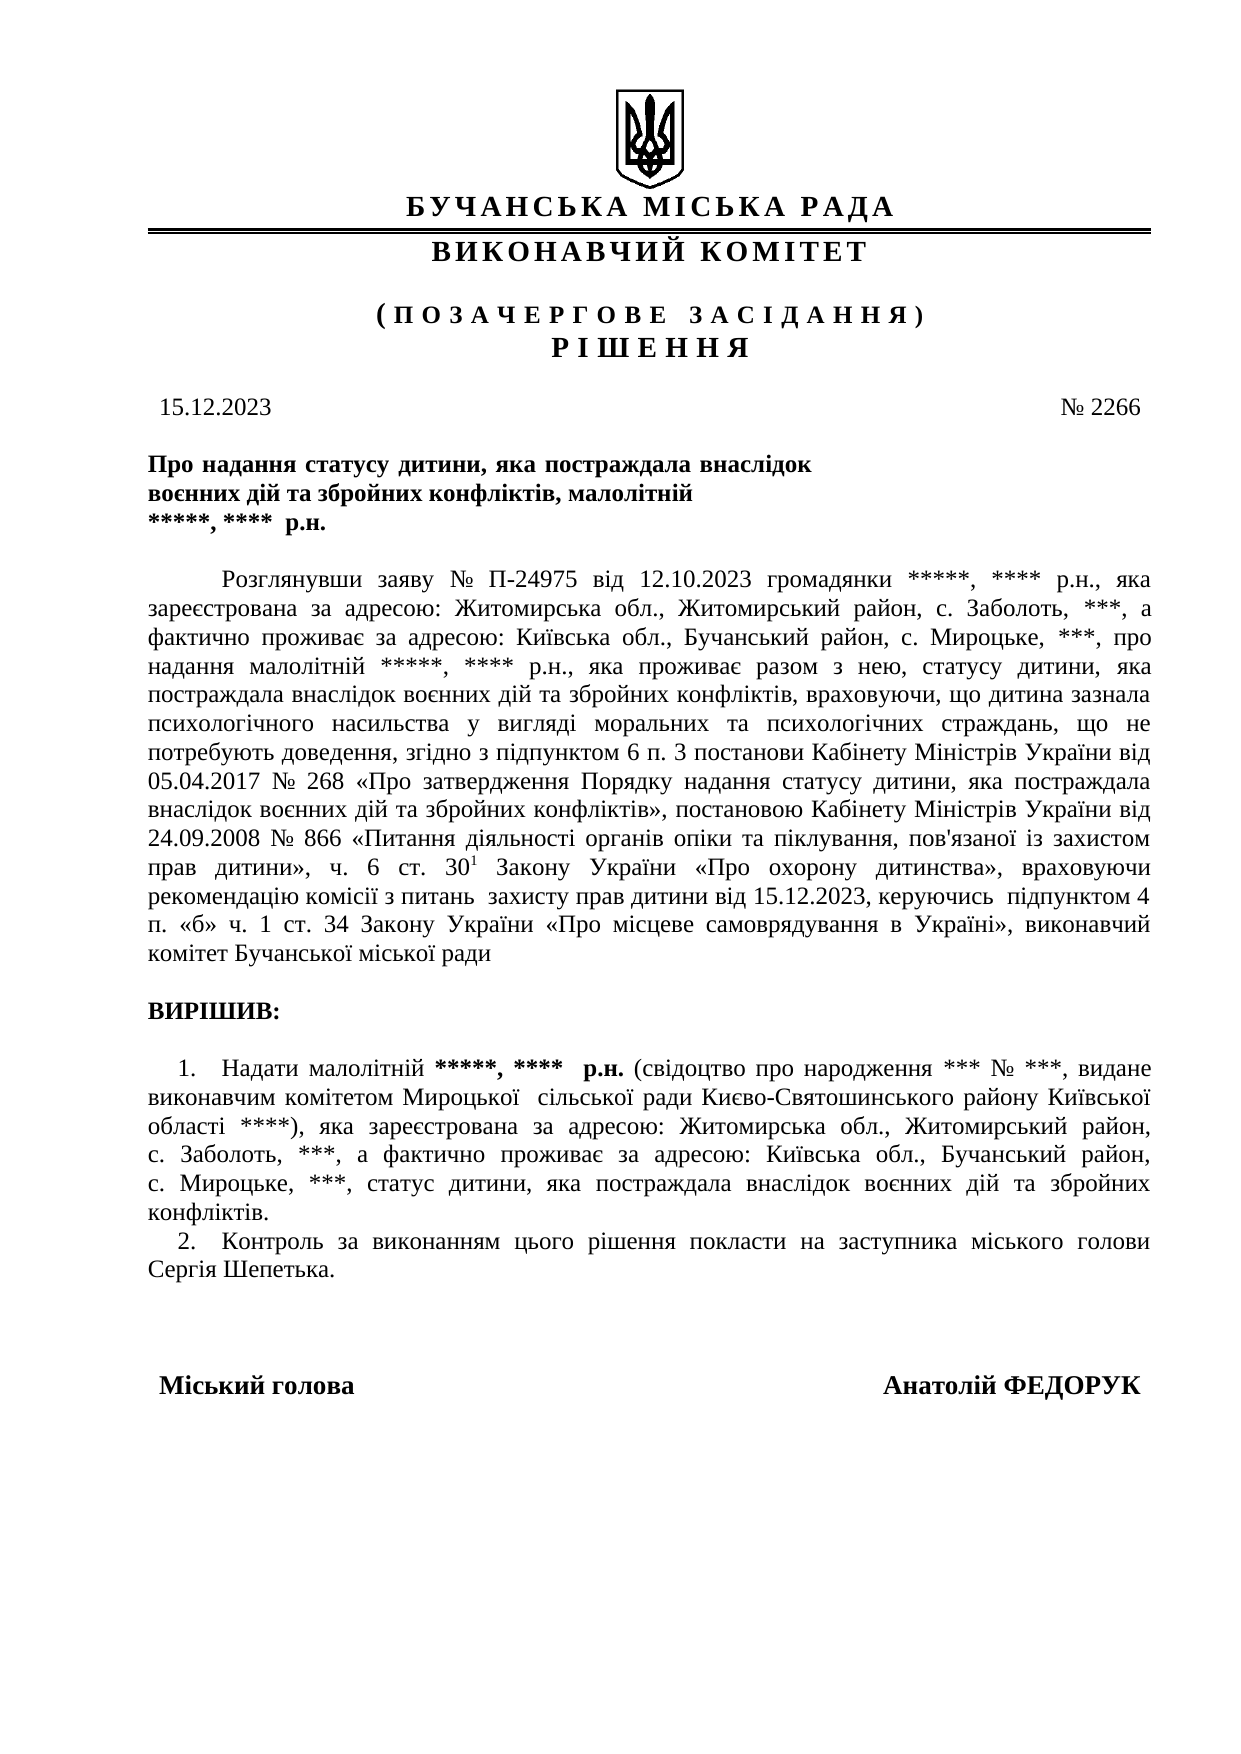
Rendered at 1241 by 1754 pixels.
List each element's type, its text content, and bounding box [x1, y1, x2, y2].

table_header ВИКОНАВЧИЙ КОМІТЕТ [148, 234, 1151, 296]
picture [614, 88, 685, 189]
text ВИРІШИВ: [148, 996, 1152, 1024]
table_header № 2266 [650, 392, 1152, 421]
table_header 15.12.2023 [148, 392, 650, 421]
text РІШЕННЯ [148, 330, 1152, 363]
text (ПОЗАЧЕРГОВЕ ЗАСІДАННЯ) [148, 296, 1152, 330]
table_header Міський голова [148, 1370, 649, 1401]
text *****, **** р.н. [148, 507, 812, 536]
text Про надання статусу дитини, яка постраждала внаслідок воєнних дій та збройних конфліктів, малолітній [148, 449, 812, 507]
list Контроль за виконанням цього рішення покласти на заступника міського голови Сергія Шепетька. [148, 1226, 1152, 1283]
table_header Анатолій ФЕДОРУК [649, 1370, 1152, 1401]
text БУЧАНСЬКА МІСЬКА РАДА [148, 189, 1152, 223]
text Розглянувши заяву № П-24975 від 12.10.2023 громадянки *****, **** р.н., яка зареєстрована за адресою: Житомирська обл., Житомирський район, с. Заболоть, ***, а фактично проживає за адресою: Київська обл., Бучанський район, с. Мироцьке, ***, про надання малолітній *****, **** р.н., яка проживає разом з нею, статусу дитини, яка постраждала внаслідок воєнних дій та збройних конфліктів, враховуючи, що дитина зазнала психологічного насильства у вигляді моральних та психологічних страждань, що не потребують доведення, згідно з підпунктом 6 п. 3 постанови Кабінету Міністрів України від 05.04.2017 № 268 «Про затвердження Порядку надання статусу дитини, яка постраждала внаслідок воєнних дій та збройних конфліктів», постановою Кабінету Міністрів України від 24.09.2008 № 866 «Питання діяльності органів опіки та піклування, пов'язаної із захистом прав дитини», ч. 6 ст. 301 Закону України «Про охорону дитинства», враховуючи рекомендацію комісії з питань захисту прав дитини від 15.12.2023, керуючись підпунктом 4 п. «б» ч. 1 ст. 34 Закону України «Про місцеве самоврядування в Україні», виконавчий комітет Бучанської міської ради [148, 564, 1152, 967]
list Надати малолітній *****, **** р.н. (свідоцтво про народження *** № ***, видане виконавчим комітетом Мироцької сільської ради Києво-Святошинського району Київської області ****), яка зареєстрована за адресою: Житомирська обл., Житомирський район, с. Заболоть, ***, а фактично проживає за адресою: Київська обл., Бучанський район, с. Мироцьке, ***, статус дитини, яка постраждала внаслідок воєнних дій та збройних конфліктів. [148, 1053, 1152, 1226]
